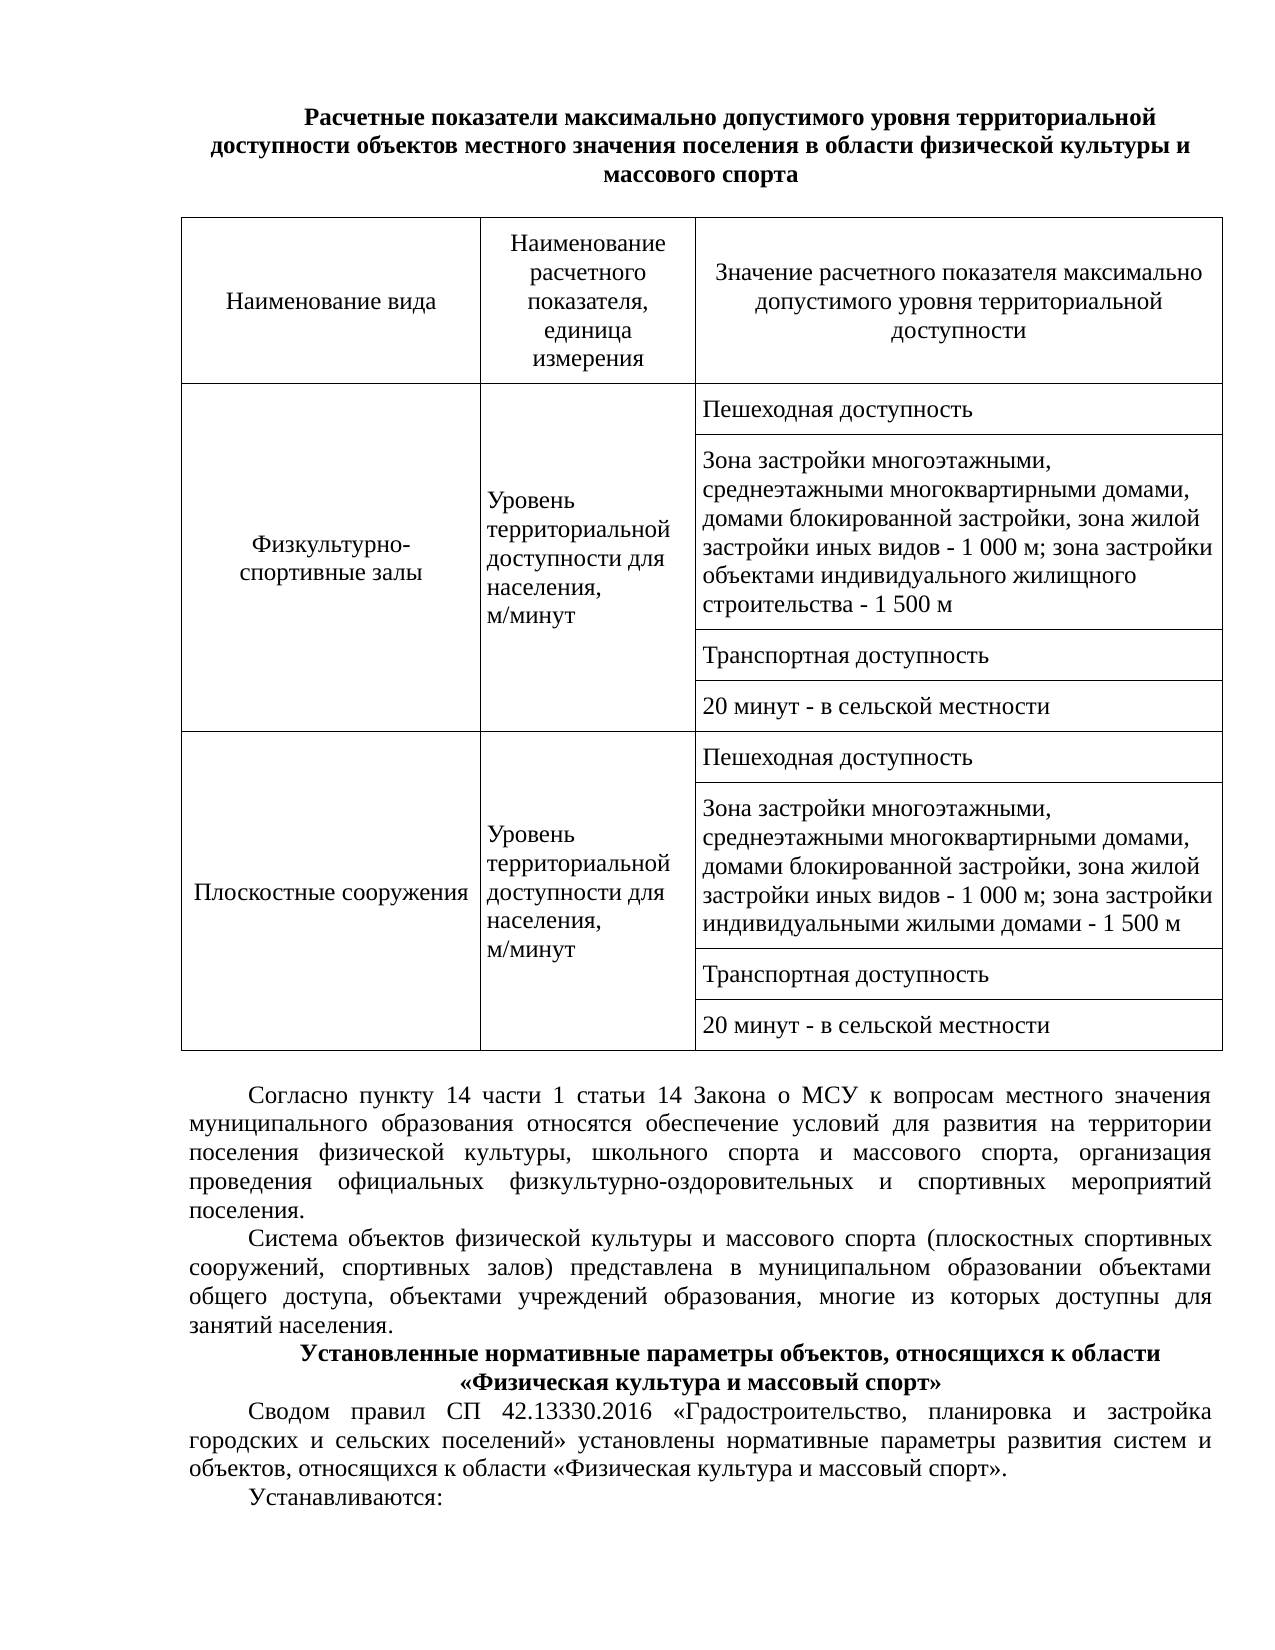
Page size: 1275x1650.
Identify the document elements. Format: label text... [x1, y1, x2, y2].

table_cell 20 минут - в сельской местности [696, 681, 1222, 731]
text Система объектов физической культуры и массового спорта (плоскостных спортивных сооружений, спортивных залов) представлена в муниципальном образовании объектами общего доступа, объектами учреждений образования, многие из которых доступны для занятий населения. [189, 1223, 1212, 1338]
table_cell Плоскостные сооружения [182, 732, 480, 1050]
text Согласно пункту 14 части 1 статьи 14 Закона о МСУ к вопросам местного значения муниципального образования относятся обеспечение условий для развития на территории поселения физической культуры, школьного спорта и массового спорта, организация проведения официальных физкультурно-оздоровительных и спортивных мероприятий поселения. [189, 1080, 1212, 1223]
table_header Наименование расчетного показателя, единица измерения [481, 218, 695, 383]
table_cell Зона застройки многоэтажными, среднеэтажными многоквартирными домами, домами блокированной застройки, зона жилой застройки иных видов - 1 000 м; зона застройки объектами индивидуального жилищного строительства - 1 500 м [696, 435, 1222, 629]
text Установленные нормативные параметры объектов, относящихся к области «Физическая культура и массовый спорт» [189, 1338, 1212, 1396]
table_cell Пешеходная доступность [696, 384, 1222, 434]
table_header Наименование вида [182, 218, 480, 383]
text Устанавливаются: [189, 1482, 1212, 1511]
table_cell Уровень территориальной доступности для населения, м/минут [481, 384, 695, 731]
text Расчетные показатели максимально допустимого уровня территориальной доступности объектов местного значения поселения в области физической культуры и массового спорта [189, 102, 1212, 188]
table_header Значение расчетного показателя максимально допустимого уровня территориальной доступности [696, 218, 1222, 383]
table_cell Физкультурно-спортивные залы [182, 384, 480, 731]
table_cell Транспортная доступность [696, 630, 1222, 680]
text Сводом правил СП 42.13330.2016 «Градостроительство, планировка и застройка городских и сельских поселений» установлены нормативные параметры развития систем и объектов, относящихся к области «Физическая культура и массовый спорт». [189, 1396, 1212, 1482]
table_cell Уровень территориальной доступности для населения, м/минут [481, 732, 695, 1050]
table_cell Пешеходная доступность [696, 732, 1222, 782]
table_cell Зона застройки многоэтажными, среднеэтажными многоквартирными домами, домами блокированной застройки, зона жилой застройки иных видов - 1 000 м; зона застройки индивидуальными жилыми домами - 1 500 м [696, 783, 1222, 948]
table_cell 20 минут - в сельской местности [696, 1000, 1222, 1050]
table_cell Транспортная доступность [696, 949, 1222, 999]
